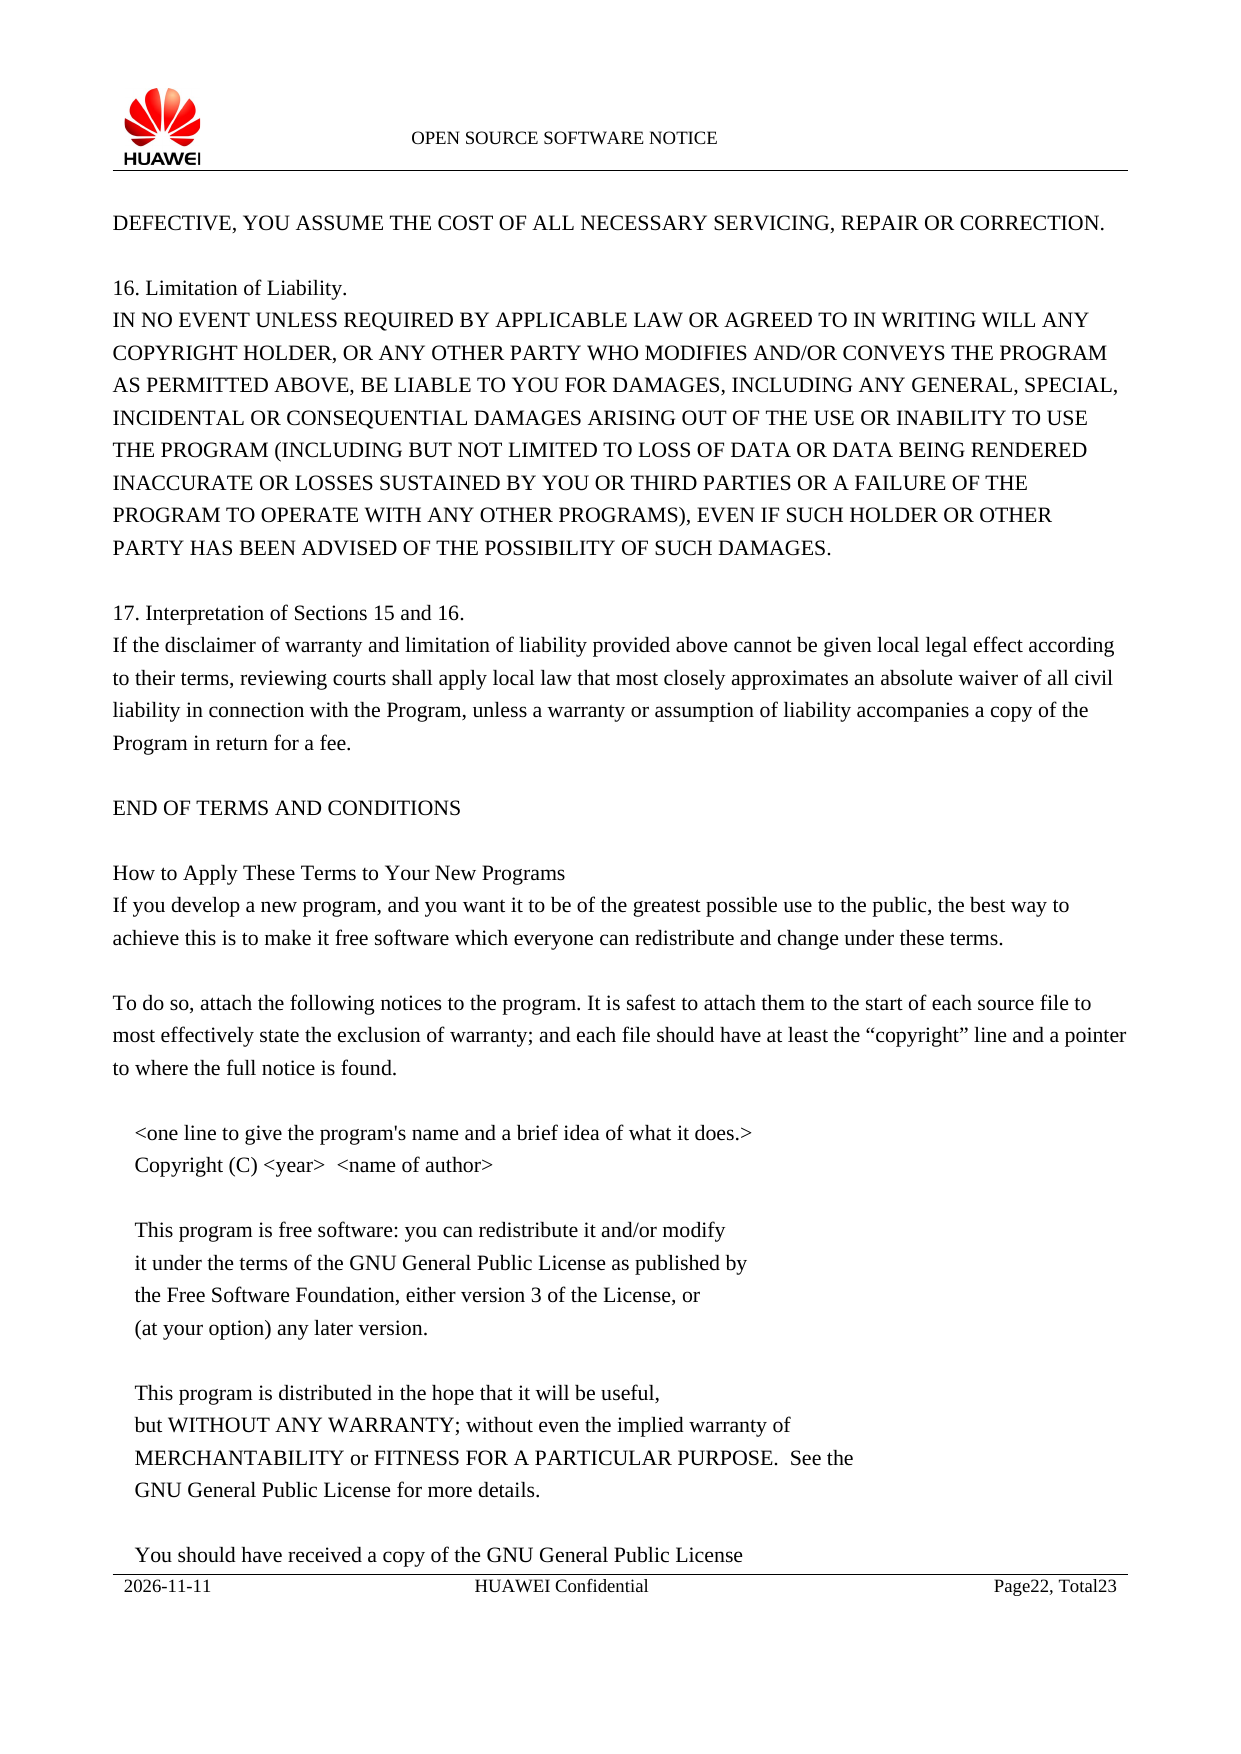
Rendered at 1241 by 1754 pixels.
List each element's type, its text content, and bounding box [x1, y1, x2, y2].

picture [124, 88, 201, 165]
